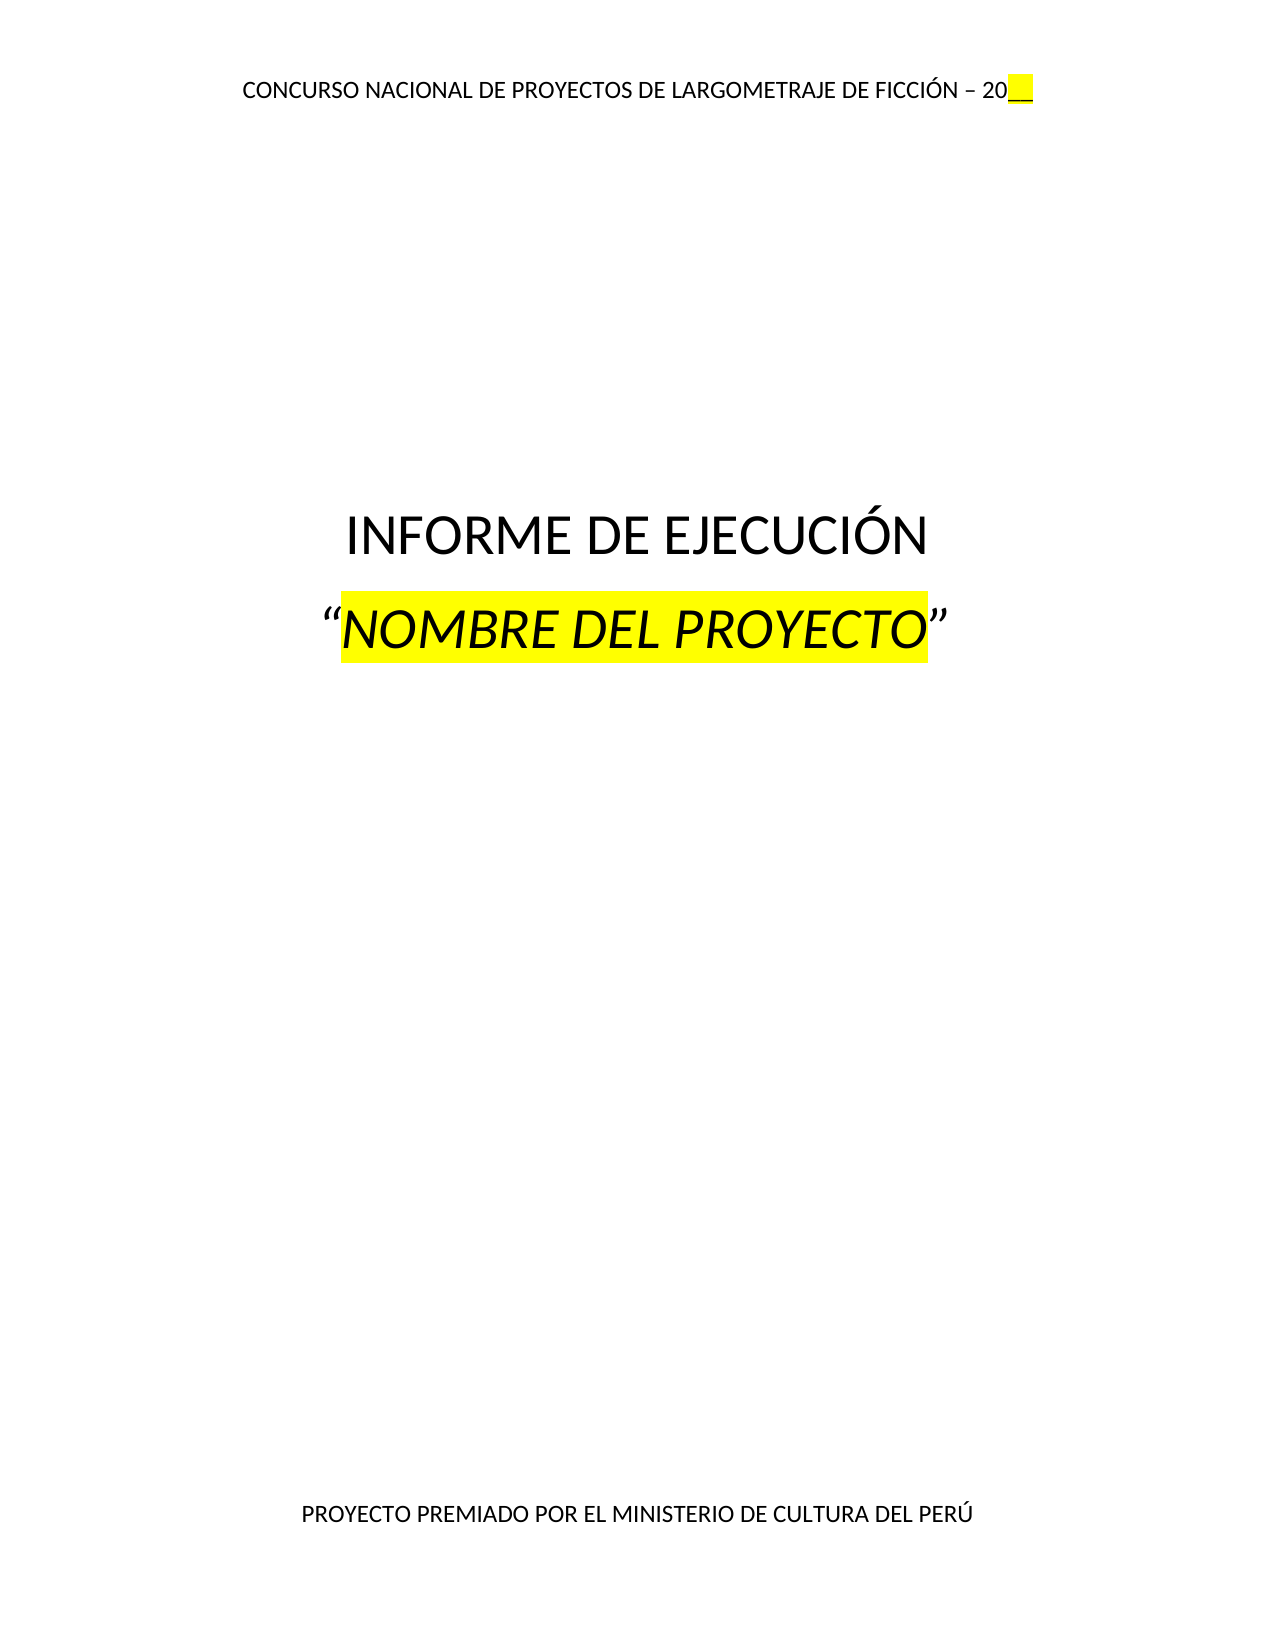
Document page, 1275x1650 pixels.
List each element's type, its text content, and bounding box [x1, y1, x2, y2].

text “NOMBRE DEL PROYECTO” [928, 591, 1162, 663]
text “NOMBRE DEL PROYECTO” [112, 591, 341, 663]
text INFORME DE EJECUCIÓN [112, 498, 1162, 569]
